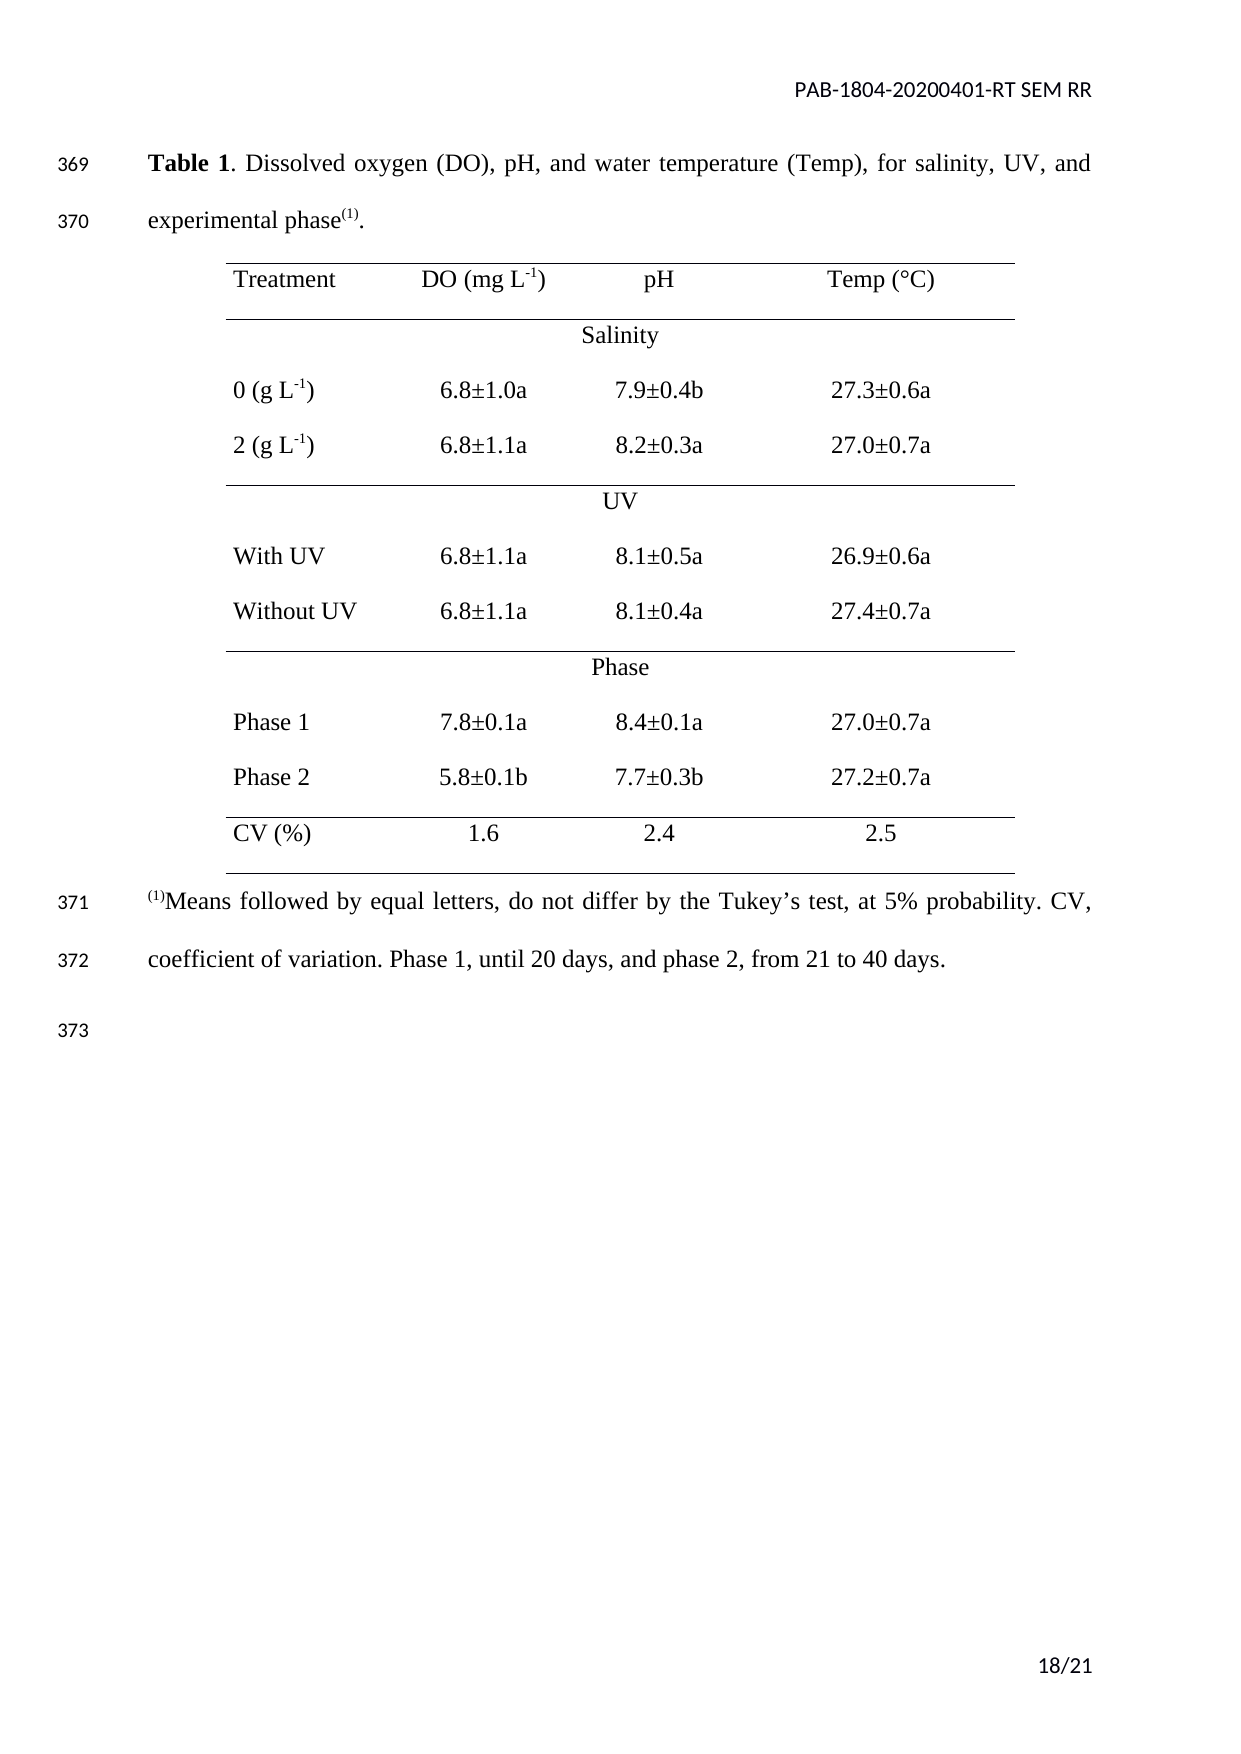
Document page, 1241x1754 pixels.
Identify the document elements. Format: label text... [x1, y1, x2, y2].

table_cell 27.3±0.6a [747, 375, 1015, 430]
table_cell 27.0±0.7a [747, 707, 1015, 762]
table_cell 6.8±1.1a [395, 430, 571, 485]
table_cell 27.2±0.7a [747, 762, 1015, 817]
table_cell 8.1±0.5a [571, 541, 747, 596]
table_cell 26.9±0.6a [747, 541, 1015, 596]
table_header DO (mg L-1) [395, 264, 571, 319]
table_cell 5.8±0.1b [395, 762, 571, 817]
table_cell Salinity [226, 320, 1015, 375]
table_cell 8.1±0.4a [571, 596, 747, 651]
table_cell 27.0±0.7a [747, 430, 1015, 485]
table_cell CV (%) [226, 818, 395, 873]
table_cell 7.9±0.4b [571, 375, 747, 430]
table_cell 6.8±1.1a [395, 596, 571, 651]
table_cell With UV [226, 541, 395, 596]
table_cell 1.6 [395, 818, 571, 873]
table_cell Without UV [226, 596, 395, 651]
table_cell Phase 2 [226, 762, 395, 817]
table_cell 7.8±0.1a [395, 707, 571, 762]
table_cell UV [226, 486, 1015, 541]
table_cell 6.8±1.0a [395, 375, 571, 430]
table_cell 7.7±0.3b [571, 762, 747, 817]
table_cell 2.4 [571, 818, 747, 873]
table_cell Phase 1 [226, 707, 395, 762]
table_cell 8.4±0.1a [571, 707, 747, 762]
text Table 1. Dissolved oxygen (DO), pH, and water temperature (Temp), for salinity, UV, and experimental phase(1). [148, 148, 1092, 234]
table_header pH [571, 264, 747, 319]
table_cell 8.2±0.3a [571, 430, 747, 485]
table_header Temp (°C) [747, 264, 1015, 319]
table_header Treatment [226, 264, 395, 319]
table_cell 2.5 [747, 818, 1015, 873]
table_cell Phase [226, 652, 1015, 707]
table_cell 2 (g L-1) [226, 430, 395, 485]
table_cell 6.8±1.1a [395, 541, 571, 596]
table_cell 0 (g L-1) [226, 375, 395, 430]
table_cell 27.4±0.7a [747, 596, 1015, 651]
text (1)Means followed by equal letters, do not differ by the Tukey’s test, at 5% probability. CV, coefficient of variation. Phase 1, until 20 days, and phase 2, from 21 to 40 days. [148, 886, 1092, 973]
